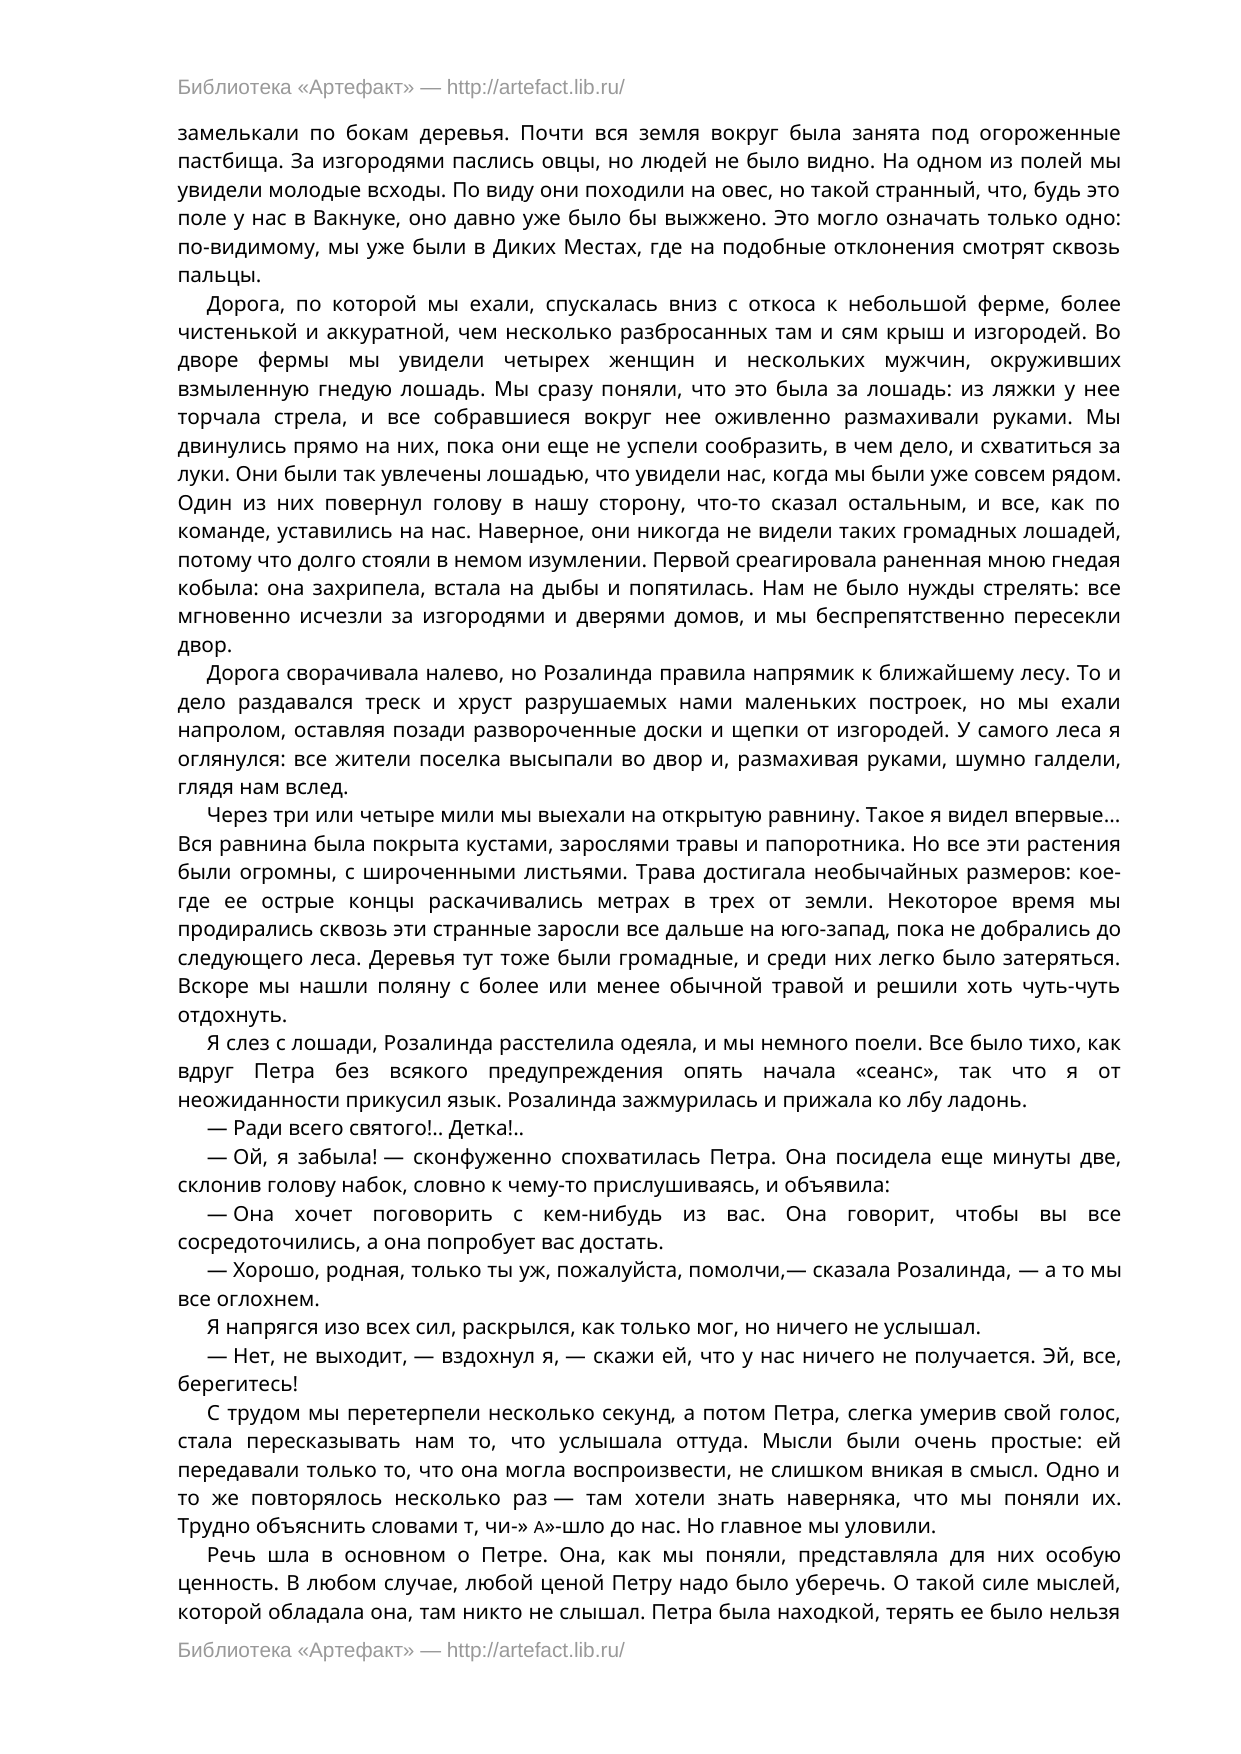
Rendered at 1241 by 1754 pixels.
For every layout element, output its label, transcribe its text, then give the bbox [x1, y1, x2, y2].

text Дорога, по которой мы ехали, спускалась вниз с откоса к небольшой ферме, более чистенькой и аккуратной, чем несколько разбросанных там и сям крыш и изгородей. Во дворе фермы мы увидели четырех женщин и нескольких мужчин, окруживших взмыленную гнедую лошадь. Мы сразу поняли, что это была за лошадь: из ляжки у нее торчала стрела, и все собравшиеся вокруг нее оживленно размахивали руками. Мы двинулись прямо на них, пока они еще не успели сообразить, в чем дело, и схватиться за луки. Они были так увлечены лошадью, что увидели нас, когда мы были уже совсем рядом. Один из них повернул голову в нашу сторону, что-то сказал остальным, и все, как по команде, уставились на нас. Наверное, они никогда не видели таких громадных лошадей, потому что долго стояли в немом изумлении. Первой среагировала раненная мною гнедая кобыла: она захрипела, встала на дыбы и попятилась. Нам не было нужды стрелять: все мгновенно исчезли за изгородями и дверями домов, и мы беспрепятственно пересекли двор. [177, 289, 1122, 658]
text — Она хочет поговорить с кем-нибудь из вас. Она говорит, чтобы вы все сосредоточились, а она попробует вас достать. [177, 1199, 1122, 1256]
text Дорога сворачивала налево, но Розалинда правила напрямик к ближайшему лесу. То и дело раздавался треск и хруст разрушаемых нами маленьких построек, но мы ехали напролом, оставляя позади развороченные доски и щепки от изгородей. У самого леса я оглянулся: все жители поселка высыпали во двор и, размахивая руками, шумно галдели, глядя нам вслед. [177, 658, 1122, 801]
text Я напрягся изо всех сил, раскрылся, как только мог, но ничего не услышал. [177, 1312, 1122, 1341]
text — Ради всего святого!.. Детка!.. [177, 1113, 1122, 1142]
text Через три или четыре мили мы выехали на открытую равнину. Такое я видел впервые... Вся равнина была покрыта кустами, зарослями травы и папоротника. Но все эти растения были огромны, с широченными листьями. Трава достигала необычайных размеров: кое-где ее острые концы раскачивались метрах в трех от земли. Некоторое время мы продирались сквозь эти странные заросли все дальше на юго-запад, пока не добрались до следующего леса. Деревья тут тоже были громадные, и среди них легко было затеряться. Вскоре мы нашли поляну с более или менее обычной травой и решили хоть чуть-чуть отдохнуть. [177, 801, 1122, 1028]
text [177, 118, 1122, 289]
text — Хорошо, родная, только ты уж, пожалуйста, помолчи,— сказала Розалинда, — а то мы все оглохнем. [177, 1256, 1122, 1312]
text — Нет, не выходит, — вздохнул я, — скажи ей, что у нас ничего не получается. Эй, все, берегитесь! [177, 1341, 1122, 1398]
text Я слез с лошади, Розалинда расстелила одеяла, и мы немного поели. Все было тихо, как вдруг Петра без всякого предупреждения опять начала «сеанс», так что я от неожиданности прикусил язык. Розалинда зажмурилась и прижала ко лбу ладонь. [177, 1028, 1122, 1113]
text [177, 1540, 1122, 1625]
text — Ой, я забыла! — сконфуженно спохватилась Петра. Она посидела еще минуты две, склонив голову набок, словно к чему-то прислушиваясь, и объявила: [177, 1142, 1122, 1199]
text С трудом мы перетерпели несколько секунд, а потом Петра, слегка умерив свой голос, стала пересказывать нам то, что услышала оттуда. Мысли были очень простые: ей передавали только то, что она могла воспроизвести, не слишком вникая в смысл. Одно и то же повторялось несколько раз — там хотели знать наверняка, что мы поняли их. Трудно объяснить словами т, чи-» а»-шло до нас. Но главное мы уловили. [177, 1398, 1122, 1540]
